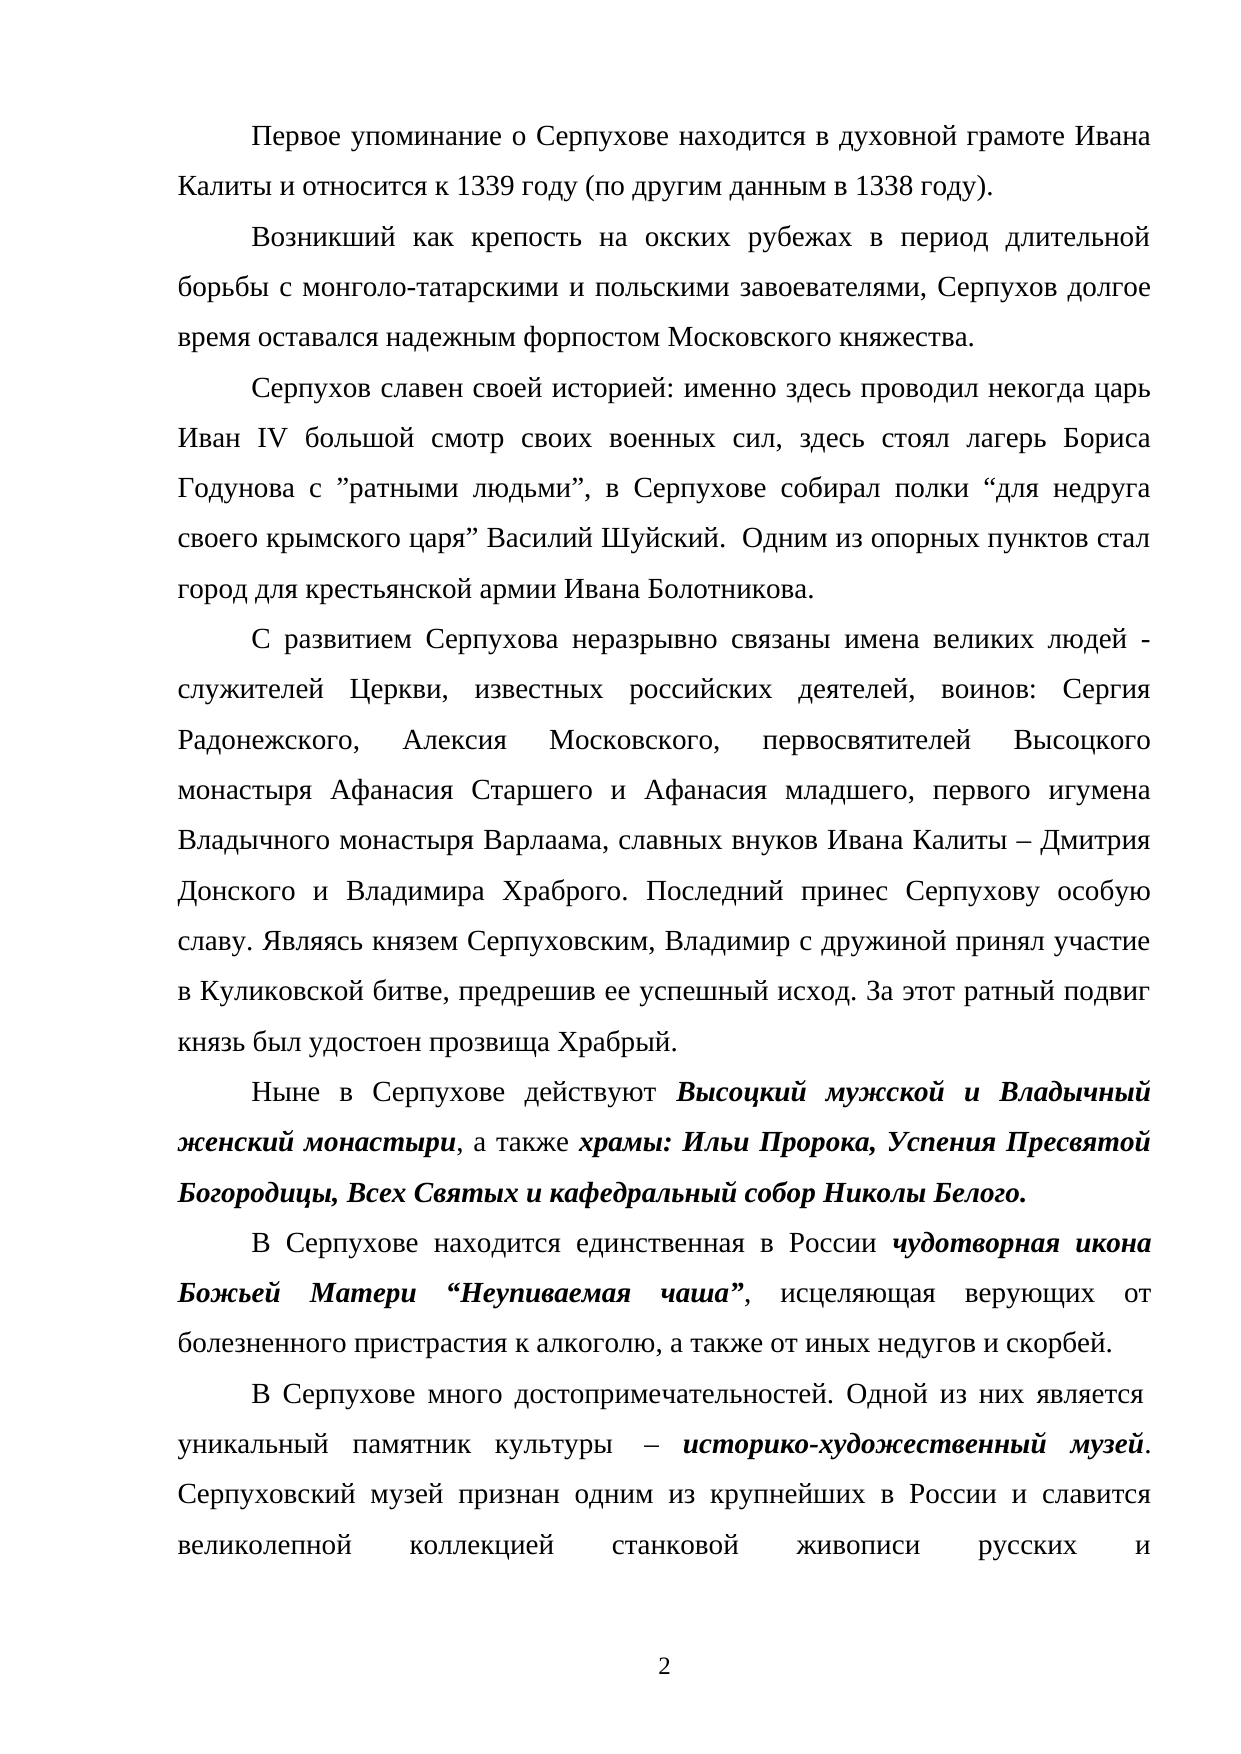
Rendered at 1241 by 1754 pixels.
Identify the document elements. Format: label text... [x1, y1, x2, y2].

text В Серпухове находится единственная в России чудотворная икона Божьей Матери “Неупиваемая чаша”, исцеляющая верующих от болезненного пристрастия к алкоголю, а также от иных недугов и скорбей. [177, 1225, 1152, 1359]
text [177, 1376, 1152, 1560]
text Серпухов славен своей историей: именно здесь проводил некогда царь Иван IV большой смотр своих военных сил, здесь стоял лагерь Бориса Годунова с ”ратными людьми”, в Серпухове собирал полки “для недруга своего крымского царя” Василий Шуйский. Одним из опорных пунктов стал город для крестьянской армии Ивана Болотникова. [177, 370, 1152, 604]
text Первое упоминание о Серпухове находится в духовной грамоте Ивана Калиты и относится к 1339 году (по другим данным в 1338 году). [177, 118, 1152, 202]
text С развитием Серпухова неразрывно связаны имена великих людей - служителей Церкви, известных российских деятелей, воинов: Сергия Радонежского, Алексия Московского, первосвятителей Высоцкого монастыря Афанасия Старшего и Афанасия младшего, первого игумена Владычного монастыря Варлаама, славных внуков Ивана Калиты – Дмитрия Донского и Владимира Храброго. Последний принес Серпухову особую славу. Являясь князем Серпуховским, Владимир с дружиной принял участие в Куликовской битве, предрешив ее успешный исход. За этот ратный подвиг князь был удостоен прозвища Храбрый. [177, 621, 1152, 1057]
text Возникший как крепость на окских рубежах в период длительной борьбы с монголо-татарскими и польскими завоевателями, Серпухов долгое время оставался надежным форпостом Московского княжества. [177, 219, 1152, 353]
text Ныне в Серпухове действуют Высоцкий мужской и Владычный женский монастыри, а также храмы: Ильи Пророка, Успения Пресвятой Богородицы, Всех Святых и кафедральный собор Николы Белого. [177, 1074, 1152, 1208]
